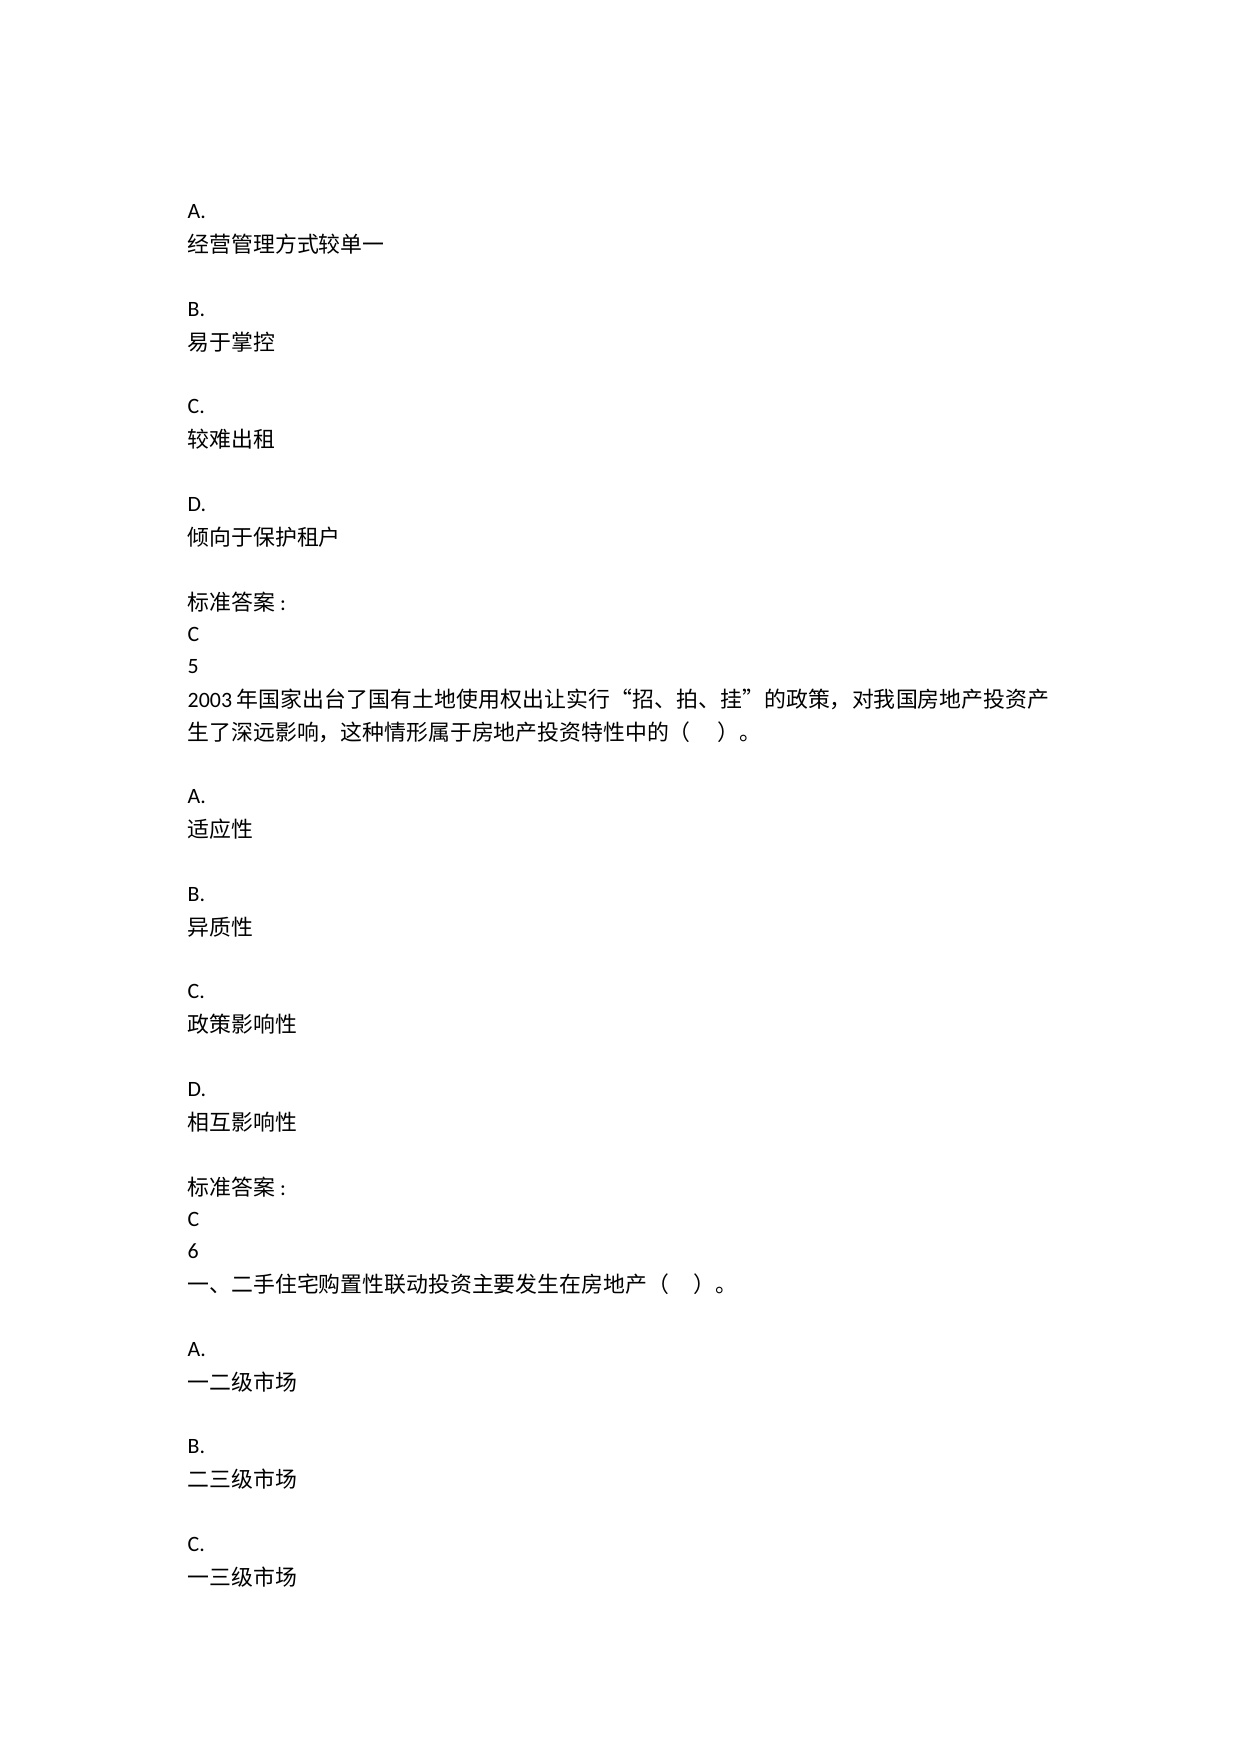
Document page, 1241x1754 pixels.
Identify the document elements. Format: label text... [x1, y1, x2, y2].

text 2003年国家出台了国有土地使用权出让实行“招、拍、挂”的政策，对我国房地产投资产生了深远影响，这种情形属于房地产投资特性中的（ ）。 [187, 682, 1053, 747]
text 易于掌控 [187, 324, 1053, 357]
text 较难出租 [187, 422, 1053, 454]
text 异质性 [187, 909, 1053, 942]
text 相互影响性 [187, 1104, 1053, 1137]
text A. [187, 1332, 1053, 1364]
text 一二级市场 [187, 1364, 1053, 1397]
text 二三级市场 [187, 1462, 1053, 1494]
text C. [187, 974, 1053, 1007]
text 一三级市场 [187, 1559, 1053, 1592]
text A. [187, 779, 1053, 812]
text 标准答案 : [187, 584, 1053, 617]
text 政策影响性 [187, 1007, 1053, 1039]
text C [187, 617, 1053, 649]
text 5 [187, 649, 1053, 682]
text D. [187, 487, 1053, 519]
text D. [187, 1072, 1053, 1104]
text 6 [187, 1234, 1053, 1267]
text A. [187, 194, 1053, 227]
text B. [187, 1429, 1053, 1462]
text 倾向于保护租户 [187, 519, 1053, 552]
text C. [187, 389, 1053, 422]
text 适应性 [187, 812, 1053, 844]
text B. [187, 877, 1053, 909]
text C [187, 1202, 1053, 1234]
text B. [187, 292, 1053, 324]
text C. [187, 1527, 1053, 1559]
text 标准答案 : [187, 1169, 1053, 1202]
text 经营管理方式较单一 [187, 227, 1053, 259]
text 一、二手住宅购置性联动投资主要发生在房地产（ ）。 [187, 1267, 1053, 1299]
